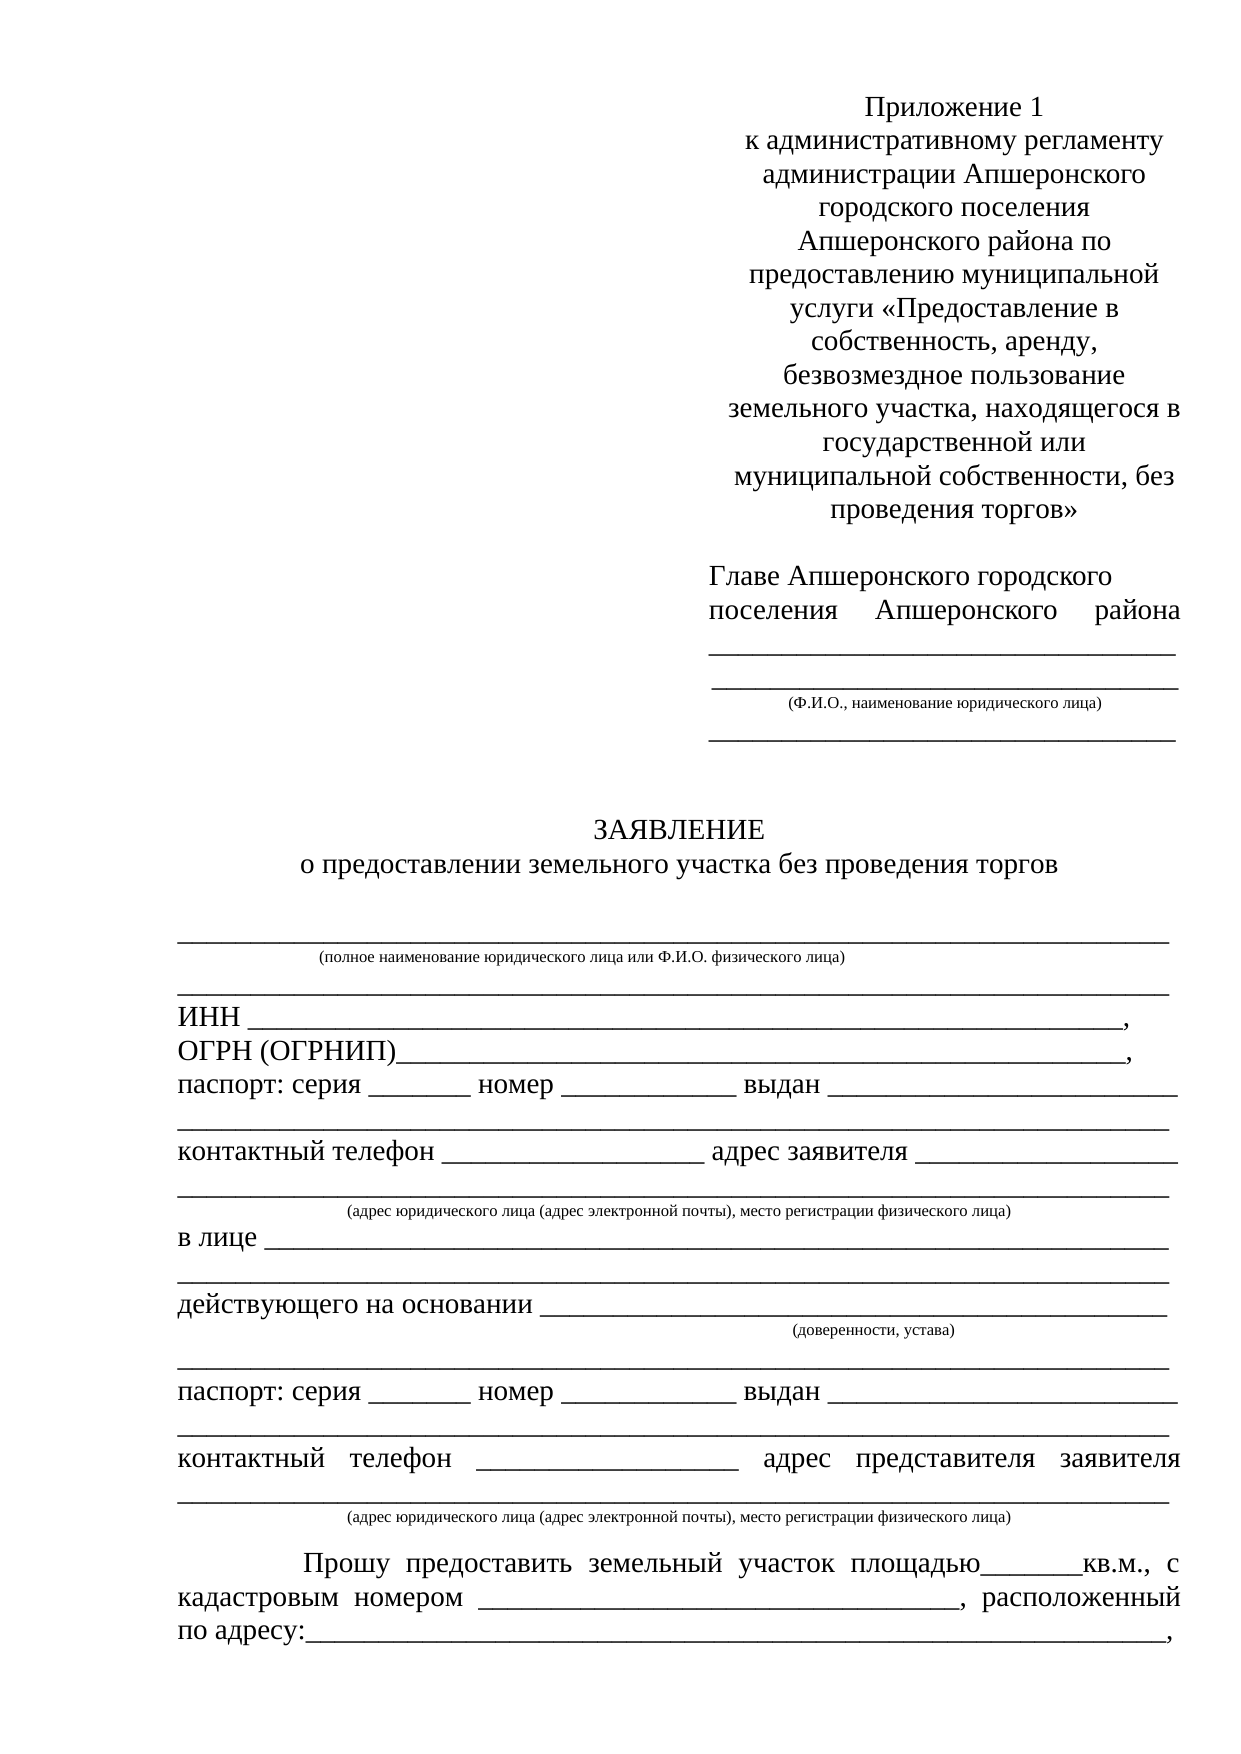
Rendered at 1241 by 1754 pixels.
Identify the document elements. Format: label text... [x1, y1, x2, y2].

text (адрес юридического лица (адрес электронной почты), место регистрации физического лица) [177, 1507, 1181, 1526]
text ________________________________ [709, 712, 1181, 745]
text контактный телефон __________________ адрес представителя заявителя ____________________________________________________________________ [177, 1440, 1181, 1507]
text ____________________________________________________________________ ИНН ____________________________________________________________, [177, 966, 1181, 1033]
text паспорт: серия _______ номер ____________ выдан ________________________ [177, 1066, 1181, 1100]
text ____________________________________________________________________ [177, 913, 1181, 946]
text паспорт: серия _______ номер ____________ выдан ________________________ [177, 1373, 1181, 1406]
text Приложение 1 [727, 89, 1181, 122]
text ________________________________ [709, 659, 1181, 692]
text (адрес юридического лица (адрес электронной почты), место регистрации физического лица) [177, 1200, 1181, 1219]
text ____________________________________________________________________ [177, 1339, 1181, 1373]
text о предоставлении земельного участка без проведения торгов [177, 846, 1181, 879]
text к административному регламенту [727, 122, 1181, 156]
text ____________________________________________________________________ [177, 1167, 1181, 1200]
text ____________________________________________________________________ [177, 1253, 1181, 1287]
text в лице ______________________________________________________________ [177, 1219, 1181, 1253]
text (Ф.И.О., наименование юридического лица) [709, 692, 1181, 712]
text администрации Апшеронского городского поселения Апшеронского района по предоставлению муниципальной услуги «Предоставление в собственность, аренду, безвозмездное пользование земельного участка, находящегося в государственной или муниципальной собственности, без проведения торгов» [727, 156, 1181, 525]
text поселения Апшеронского района ________________________________ [709, 592, 1181, 659]
text Прошу предоставить земельный участок площадью_______кв.м., с кадастровым номером _________________________________, расположенный по адресу:___________________________________________________________, [177, 1545, 1181, 1646]
text ЗАЯВЛЕНИЕ [177, 812, 1181, 846]
text ____________________________________________________________________ [177, 1100, 1181, 1133]
text действующего на основании ___________________________________________ [177, 1287, 1181, 1320]
text (полное наименование юридического лица или Ф.И.О. физического лица) [177, 946, 1181, 966]
text ____________________________________________________________________ [177, 1406, 1181, 1440]
text (доверенности, устава) [177, 1320, 1181, 1339]
text контактный телефон __________________ адрес заявителя __________________ [177, 1133, 1181, 1167]
text Главе Апшеронского городского [709, 558, 1181, 592]
text ОГРН (ОГРНИП)__________________________________________________, [177, 1033, 1181, 1066]
